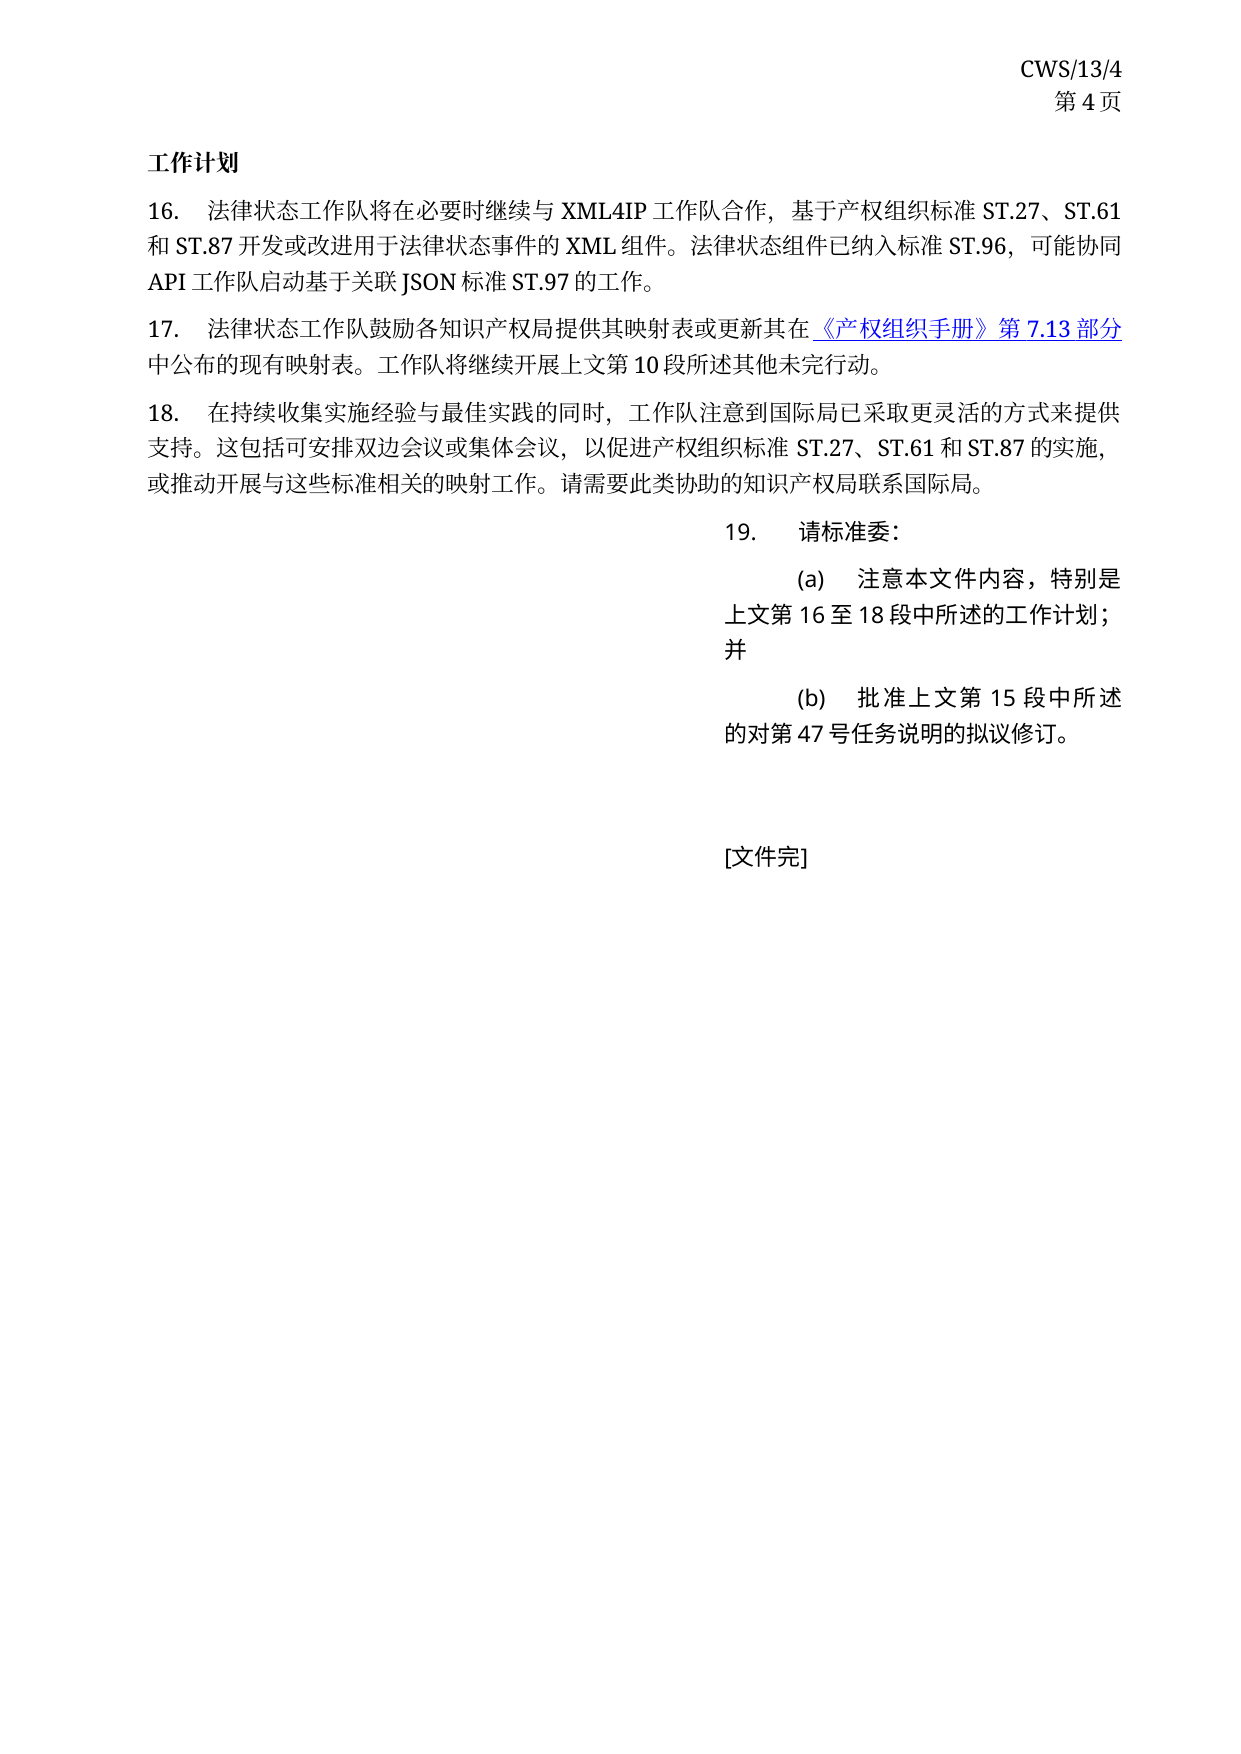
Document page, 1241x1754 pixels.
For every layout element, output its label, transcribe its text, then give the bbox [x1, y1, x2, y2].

text 16. 法律状态工作队将在必要时继续与XML4IP工作队合作，基于产权组织标准ST.27、ST.61和ST.87开发或改进用于法律状态事件的XML组件。法律状态组件已纳入标准ST.96，可能协同API工作队启动基于关联JSON标准ST.97的工作。 [148, 190, 1122, 297]
text 18. 在持续收集实施经验与最佳实践的同时，工作队注意到国际局已采取更灵活的方式来提供支持。这包括可安排双边会议或集体会议，以促进产权组织标准ST.27、ST.61和ST.87的实施，或推动开展与这些标准相关的映射工作。请需要此类协助的知识产权局联系国际局。 [148, 392, 1122, 499]
text 工作计划 [148, 142, 1122, 178]
text [文件完] [724, 836, 1122, 872]
list (a) 注意本文件内容，特别是上文第16至18段中所述的工作计划；‍并 [724, 559, 1122, 665]
list (b) 批准上文第15段中所述的对第47号任务说明的拟议修订。 [724, 678, 1122, 749]
text 17. 法律状态工作队鼓励各知识产权局提供其映射表或更新其在《产权组织手册》第7.13部分中公布的现有映射表。工作队将继续开展上文第10段所述其他未完行动。 [148, 309, 1122, 380]
list 19. 请标准委： [724, 511, 1122, 547]
